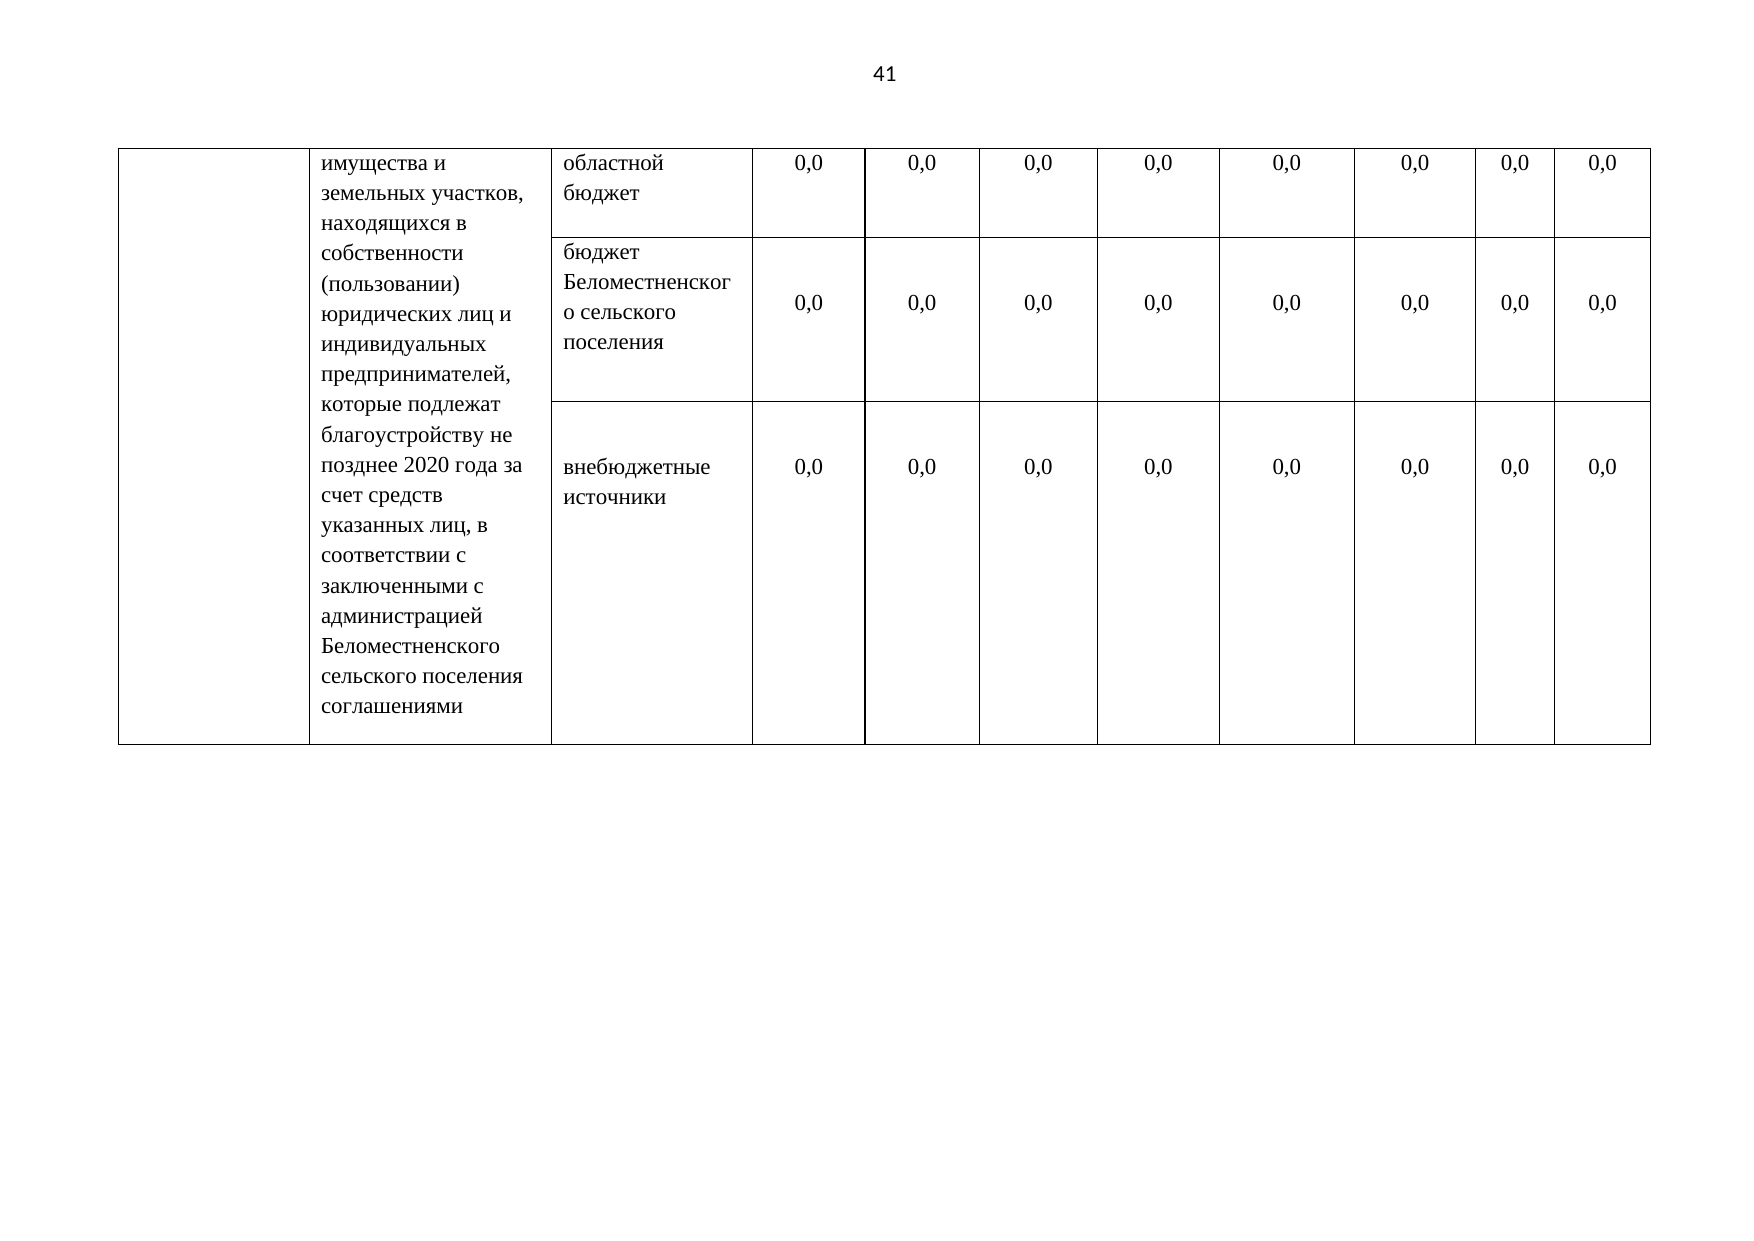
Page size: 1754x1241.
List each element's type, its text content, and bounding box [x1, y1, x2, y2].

table_cell 0,0 [866, 238, 979, 401]
table_cell 0,0 [1220, 238, 1354, 401]
table_cell 0,0 [753, 402, 864, 743]
table_cell 0,0 [1355, 238, 1475, 401]
table_cell 0,0 [1476, 402, 1554, 743]
table_cell 0,0 [1220, 149, 1354, 237]
table_cell 0,0 [1476, 149, 1554, 237]
table_cell 0,0 [1555, 238, 1650, 401]
table_cell 0,0 [1098, 402, 1219, 743]
table_cell 0,0 [866, 149, 979, 237]
table_cell областной бюджет [552, 149, 752, 237]
table_cell 0,0 [866, 402, 979, 743]
table_cell 0,0 [980, 238, 1097, 401]
table_cell 0,0 [753, 238, 864, 401]
table_cell внебюджетные источники [552, 402, 752, 743]
table_cell 0,0 [1098, 238, 1219, 401]
table_cell 0,0 [1098, 149, 1219, 237]
table_cell 0,0 [1476, 238, 1554, 401]
table_cell 0,0 [1220, 402, 1354, 743]
table_cell 0,0 [1355, 149, 1475, 237]
table_cell бюджет Беломестненского сельского поселения [552, 238, 752, 401]
table_cell 0,0 [980, 149, 1097, 237]
table_cell 0,0 [1355, 402, 1475, 743]
table_cell 0,0 [1555, 402, 1650, 743]
table_cell 0,0 [980, 402, 1097, 743]
table_cell 0,0 [1555, 149, 1650, 237]
table_cell 0,0 [753, 149, 864, 237]
